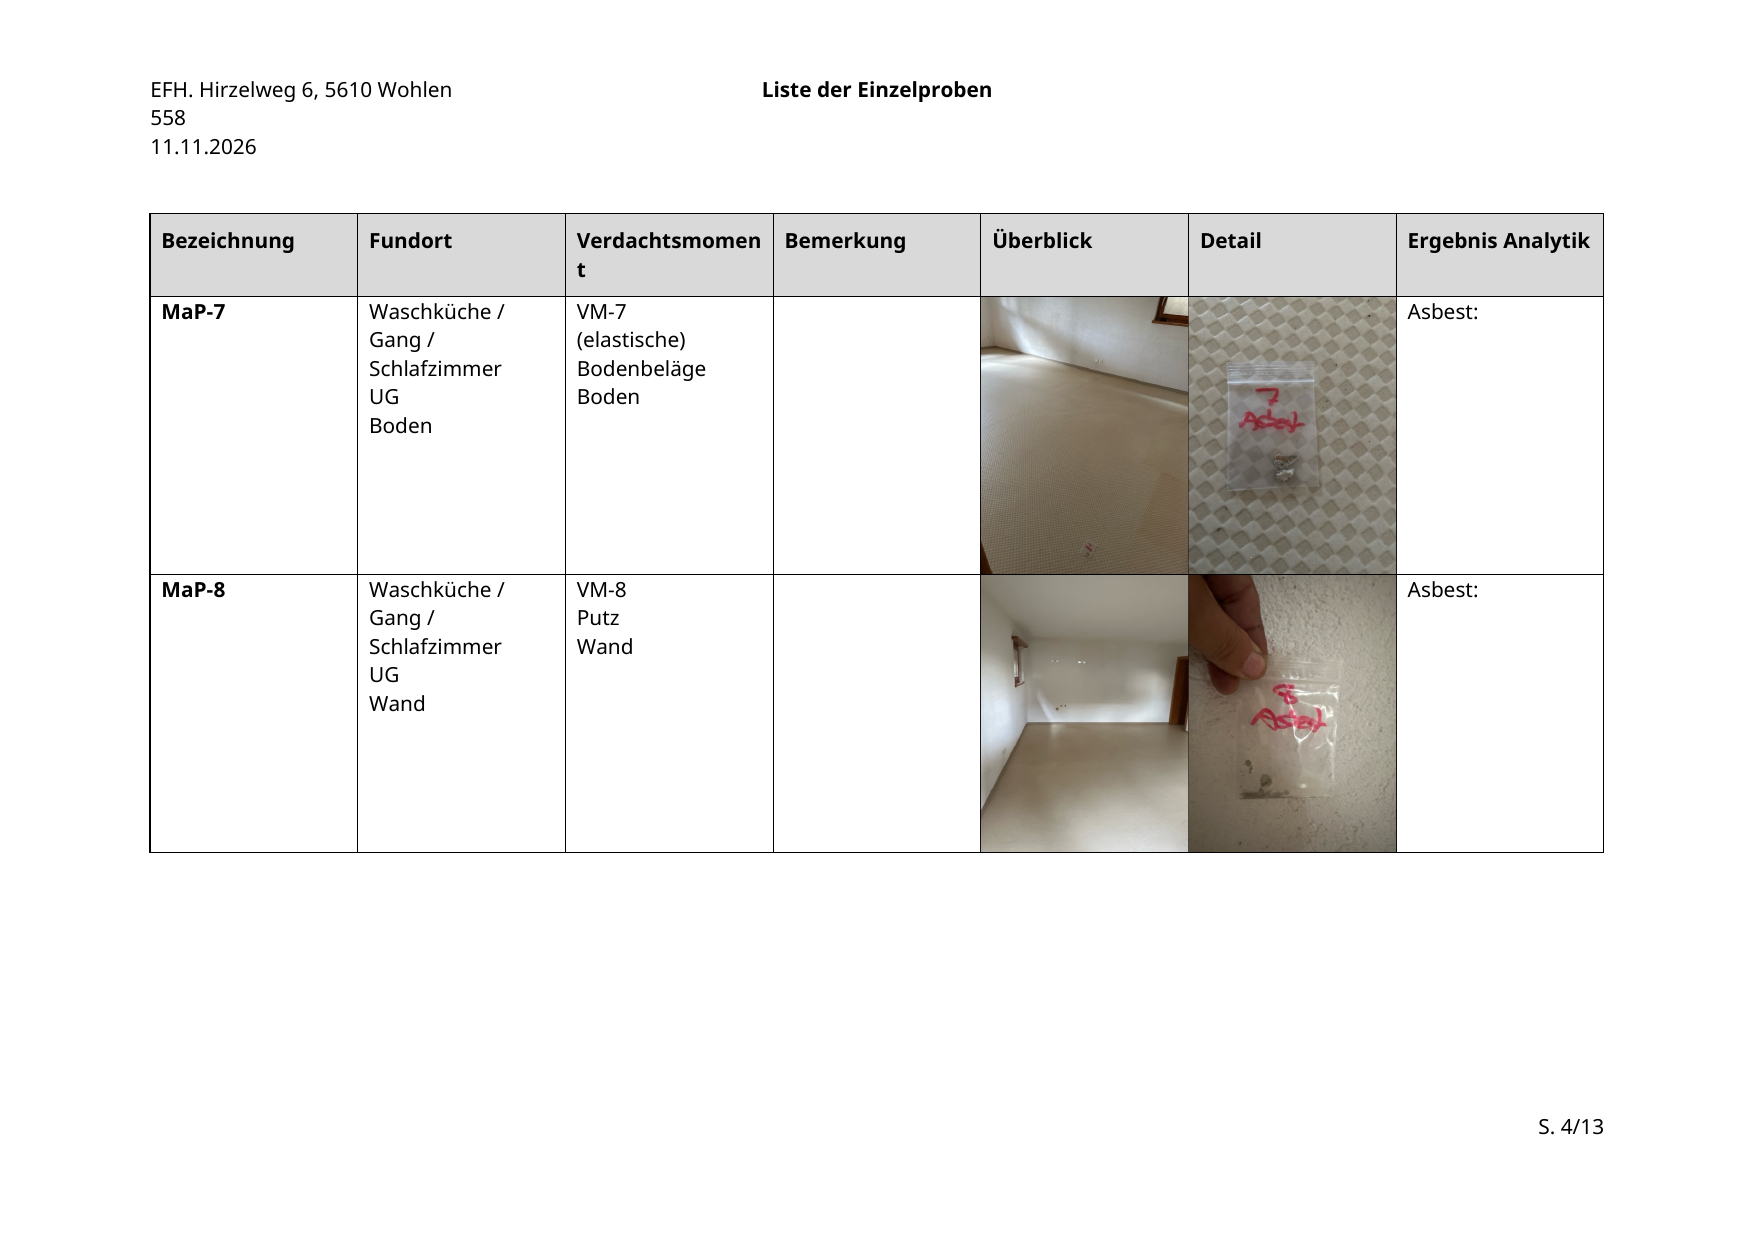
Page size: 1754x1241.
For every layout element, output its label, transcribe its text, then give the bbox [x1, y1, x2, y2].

table_header Bezeichnung [151, 214, 357, 296]
table_header Überblick [981, 214, 1188, 296]
table_header Verdachtsmoment [566, 214, 773, 296]
table_cell MaP-8 [151, 575, 357, 852]
table_header Detail [1189, 214, 1396, 296]
table_cell VM-7 (elastische) Bodenbeläge Boden [566, 297, 773, 574]
table_cell Asbest: [1397, 297, 1603, 574]
picture [980, 297, 1397, 574]
table_cell Asbest: [1397, 575, 1603, 852]
table_cell Waschküche / Gang / Schlafzimmer UG Boden [358, 297, 565, 574]
table_cell VM-8 Putz Wand [566, 575, 773, 852]
table_cell Waschküche / Gang / Schlafzimmer UG Wand [358, 575, 565, 852]
table_header Fundort [358, 214, 565, 296]
table_header Ergebnis Analytik [1397, 214, 1603, 296]
table_header Bemerkung [774, 214, 980, 296]
picture [980, 575, 1397, 852]
table_cell MaP-7 [151, 297, 357, 574]
table_cell [774, 575, 980, 852]
table_cell [774, 297, 980, 574]
